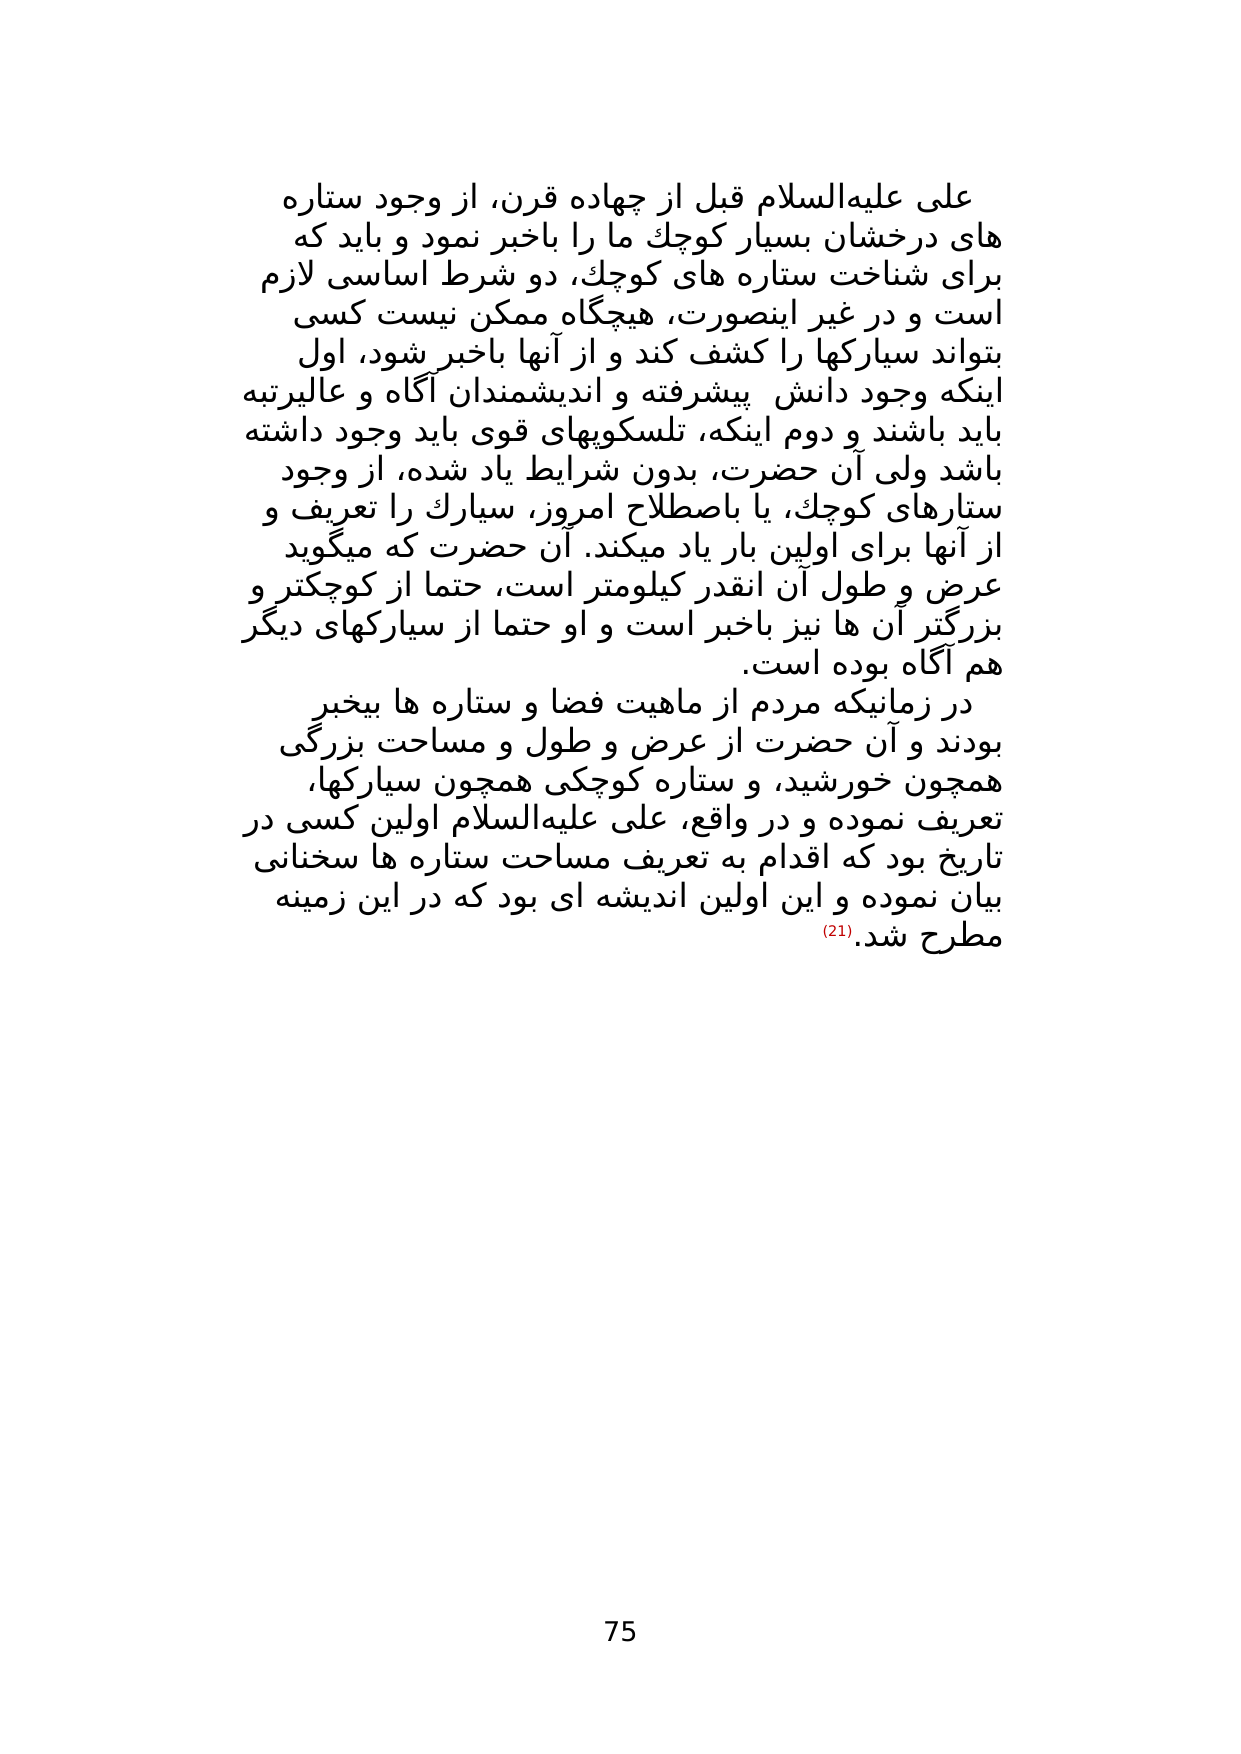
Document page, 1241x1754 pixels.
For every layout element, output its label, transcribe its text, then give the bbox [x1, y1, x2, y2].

text على عليه‌السلام قبل از چهاده قرن، از وجود ستاره هاى درخشان بسيار كوچك ما را باخبر نمود و بايد كه براى شناخت ستاره هاى كوچك، دو شرط اساسى لازم است و در غير اينصورت، هيچگاه ممكن نيست كسى بتواند سياركها را كشف كند و از آنها باخبر شود، اول اينكه وجود دانش ‍ پيشرفته و انديشمندان آگاه و عاليرتبه بايد باشند و دوم اينكه، تلسكوپهاى قوى بايد وجود داشته باشد ولى آن حضرت، بدون شرايط ياد شده، از وجود ستارهاى كوچك، يا باصطلاح امروز، سيارك را تعريف و از آنها براى اولين بار ياد ميكند. آن حضرت كه ميگويد عرض و طول آن انقدر كيلومتر است، حتما از كوچكتر و بزرگتر آن ها نيز باخبر است و او حتما از سياركهاى ديگر هم آگاه بوده است. [236, 177, 1004, 682]
text در زمانيكه مردم از ماهيت فضا و ستاره ها بيخبر بودند و آن حضرت از عرض و طول و مساحت بزرگى همچون خورشيد، و ستاره كوچكى همچون سياركها، تعريف نموده و در واقع، على عليه‌السلام اولين كسى در تاريخ بود كه اقدام به تعريف مساحت ستاره ها سخنانى بيان نموده و اين اولين انديشه اى بود كه در اين زمينه مطرح شد.(21) [236, 682, 1004, 954]
